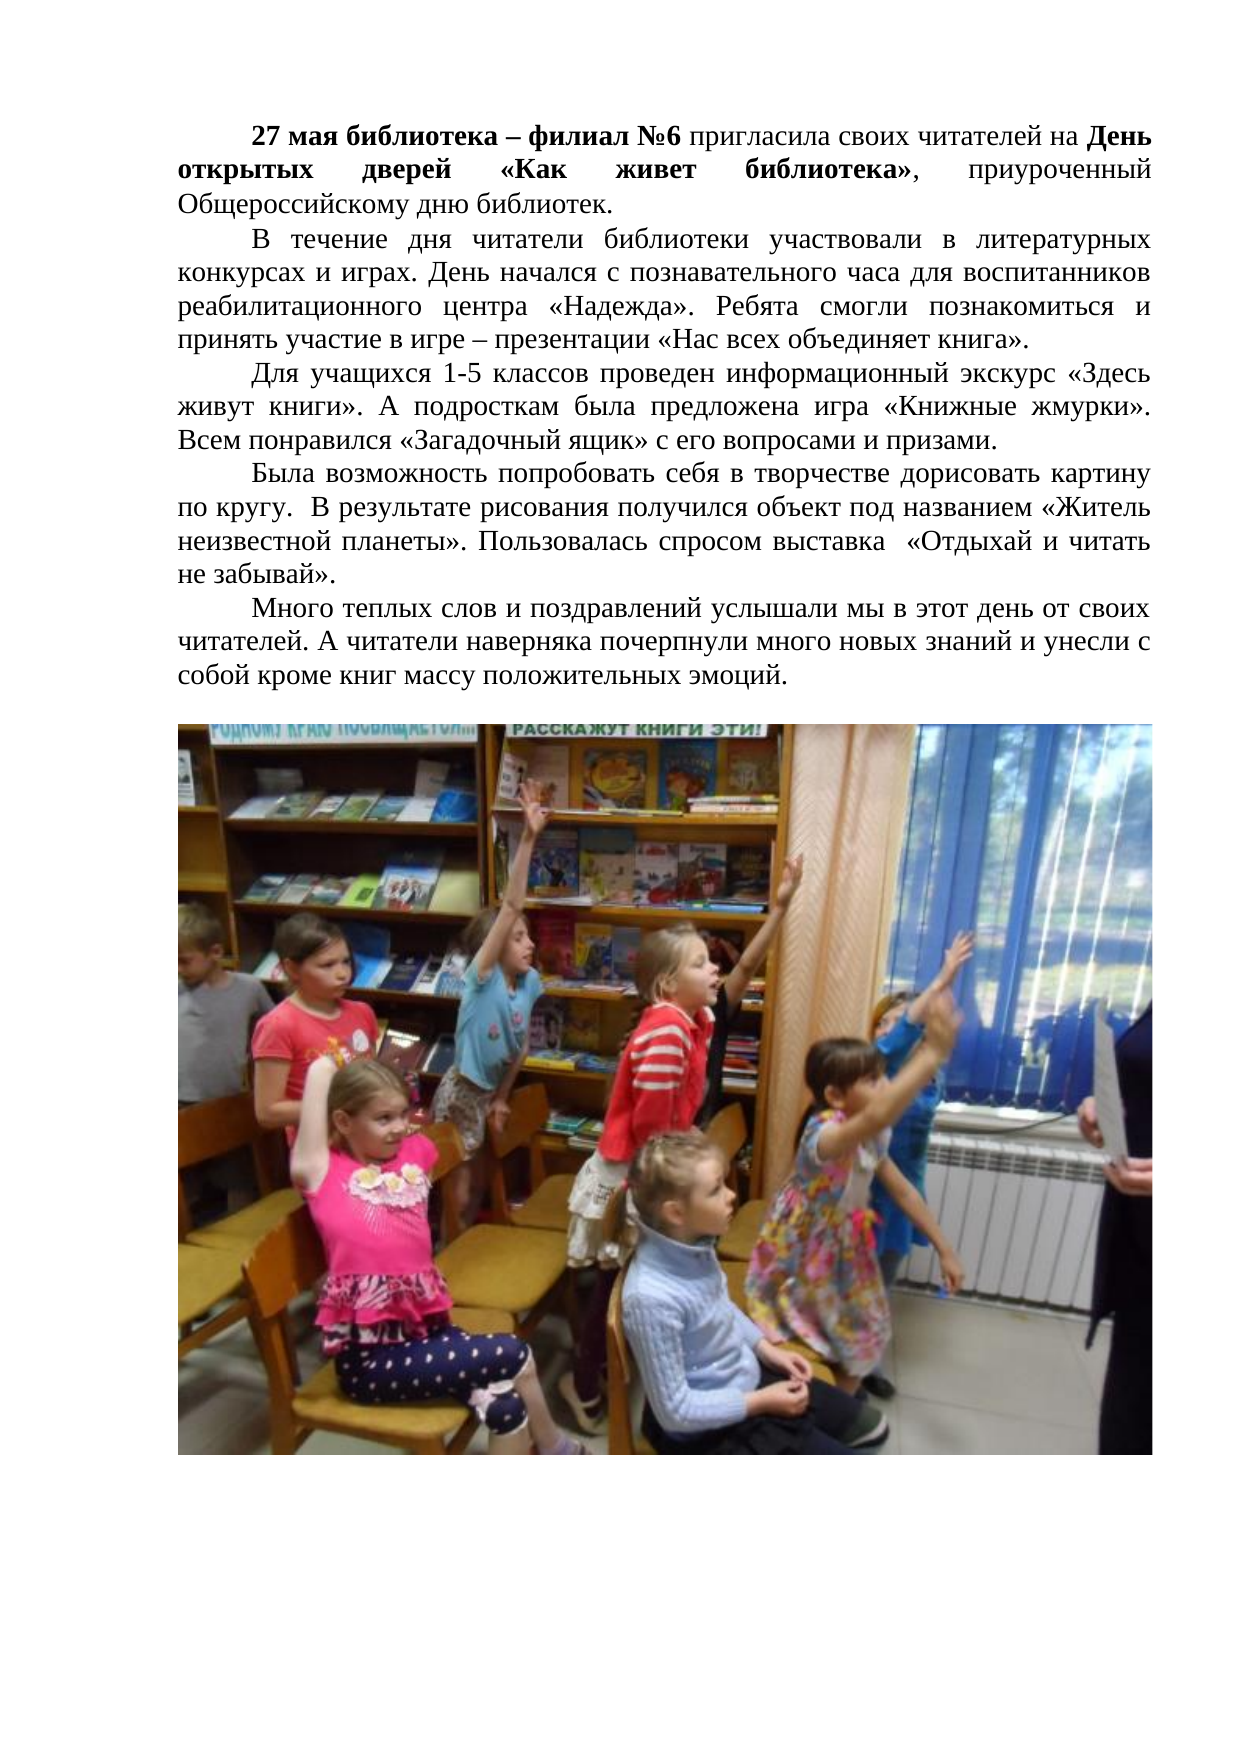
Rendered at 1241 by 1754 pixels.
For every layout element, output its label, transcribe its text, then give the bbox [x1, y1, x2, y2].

text 27 мая библиотека – филиал №6 пригласила своих читателей на День открытых дверей «Как живет библиотека», приуроченный Общероссийскому дню библиотек. [177, 118, 1152, 221]
text Много теплых слов и поздравлений услышали мы в этот день от своих читателей. А читатели наверняка почерпнули много новых знаний и унесли с собой кроме книг массу положительных эмоций. [177, 590, 1152, 690]
text Для учащихся 1-5 классов проведен информационный экскурс «Здесь живут книги». А подросткам была предложена игра «Книжные жмурки». Всем понравился «Загадочный ящик» с его вопросами и призами. [177, 355, 1152, 456]
text Была возможность попробовать себя в творчестве дорисовать картину по кругу. В результате рисования получился объект под названием «Житель неизвестной планеты». Пользовалась спросом выставка «Отдыхай и читать не забывай». [177, 456, 1152, 590]
text В течение дня читатели библиотеки участвовали в литературных конкурсах и играх. День начался с познавательного часа для воспитанников реабилитационного центра «Надежда». Ребята смогли познакомиться и принять участие в игре – презентации «Нас всех объединяет книга». [177, 221, 1152, 355]
picture [178, 724, 1153, 1455]
